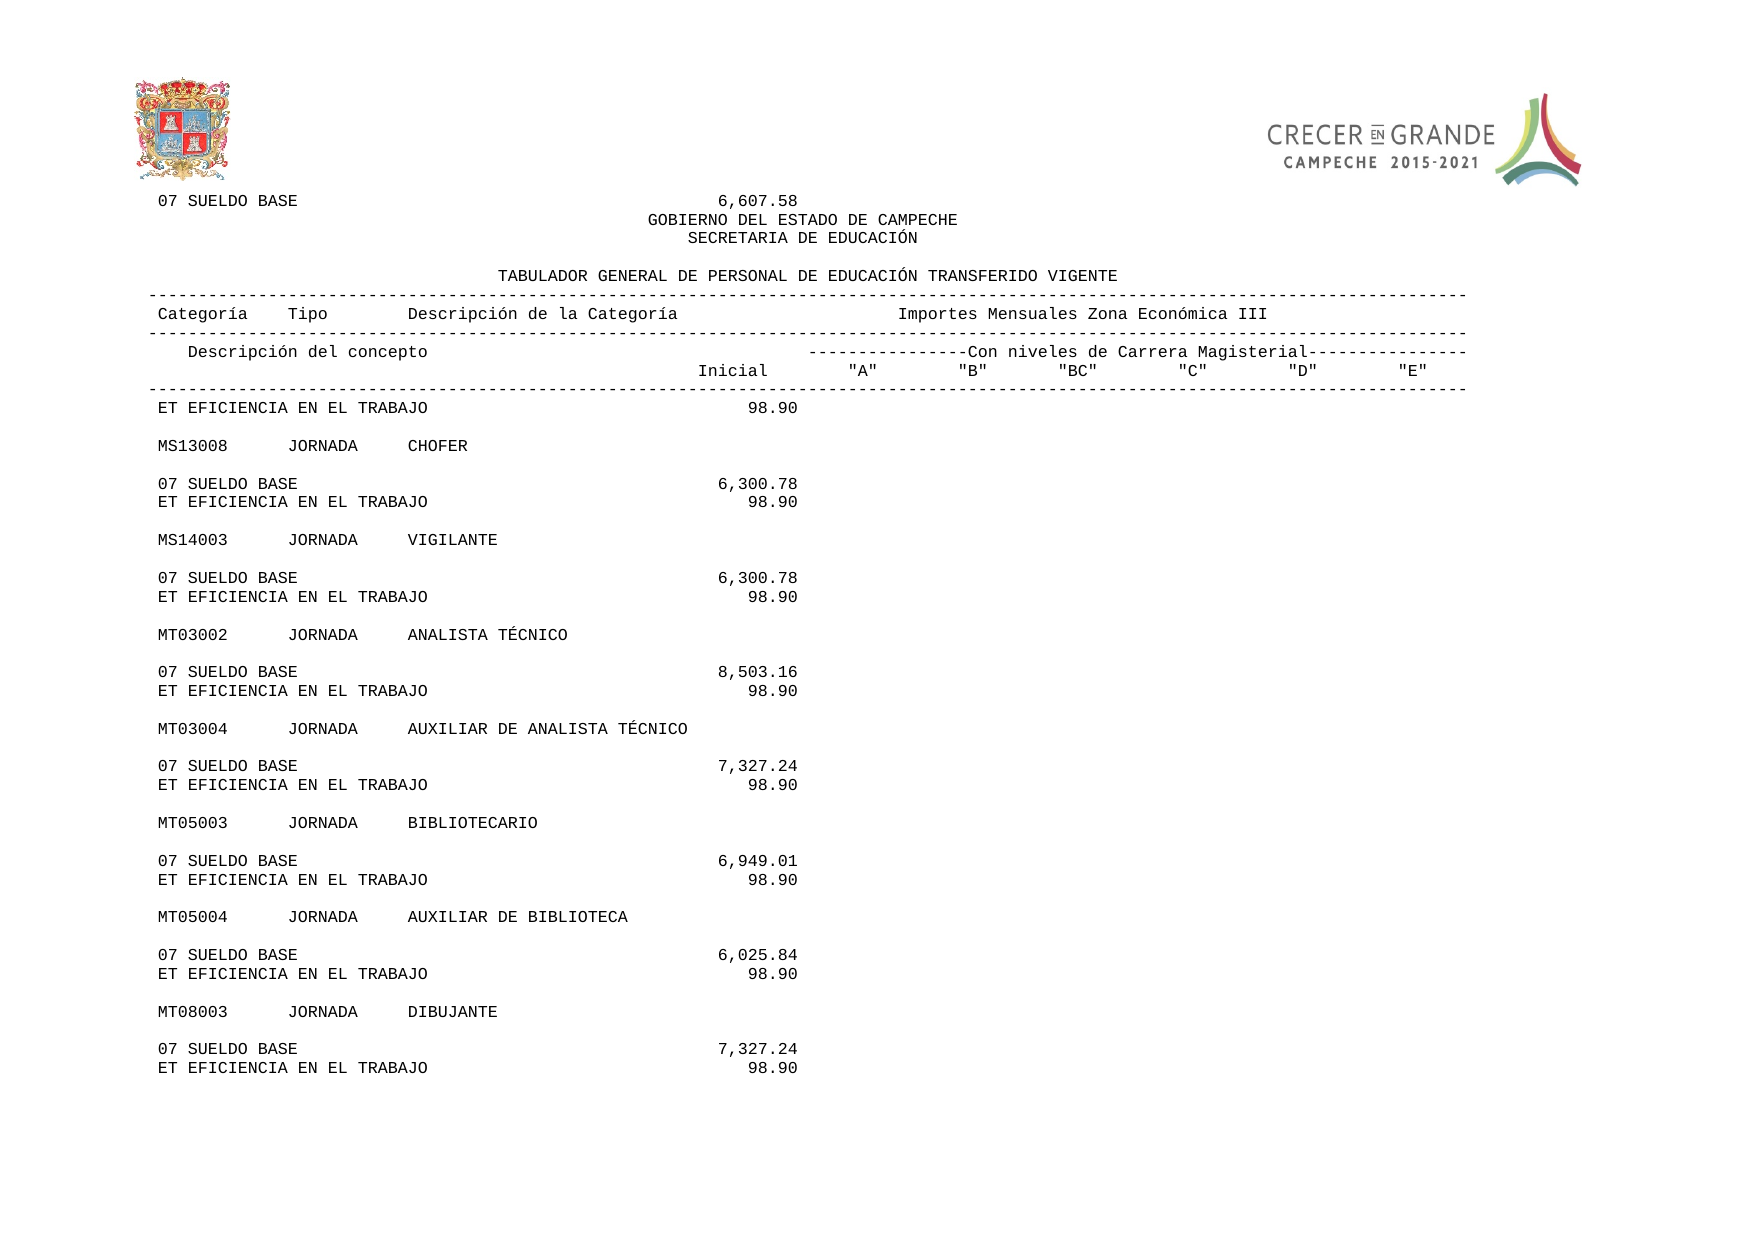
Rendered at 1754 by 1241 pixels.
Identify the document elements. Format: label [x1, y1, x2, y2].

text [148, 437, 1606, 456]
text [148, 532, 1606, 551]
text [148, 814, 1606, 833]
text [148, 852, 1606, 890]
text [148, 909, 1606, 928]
picture [133, 77, 231, 181]
picture [1262, 87, 1586, 190]
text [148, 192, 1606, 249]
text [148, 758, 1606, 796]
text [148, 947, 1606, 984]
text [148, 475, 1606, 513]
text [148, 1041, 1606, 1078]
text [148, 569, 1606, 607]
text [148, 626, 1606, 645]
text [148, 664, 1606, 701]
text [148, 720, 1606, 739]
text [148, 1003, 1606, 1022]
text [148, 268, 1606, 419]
